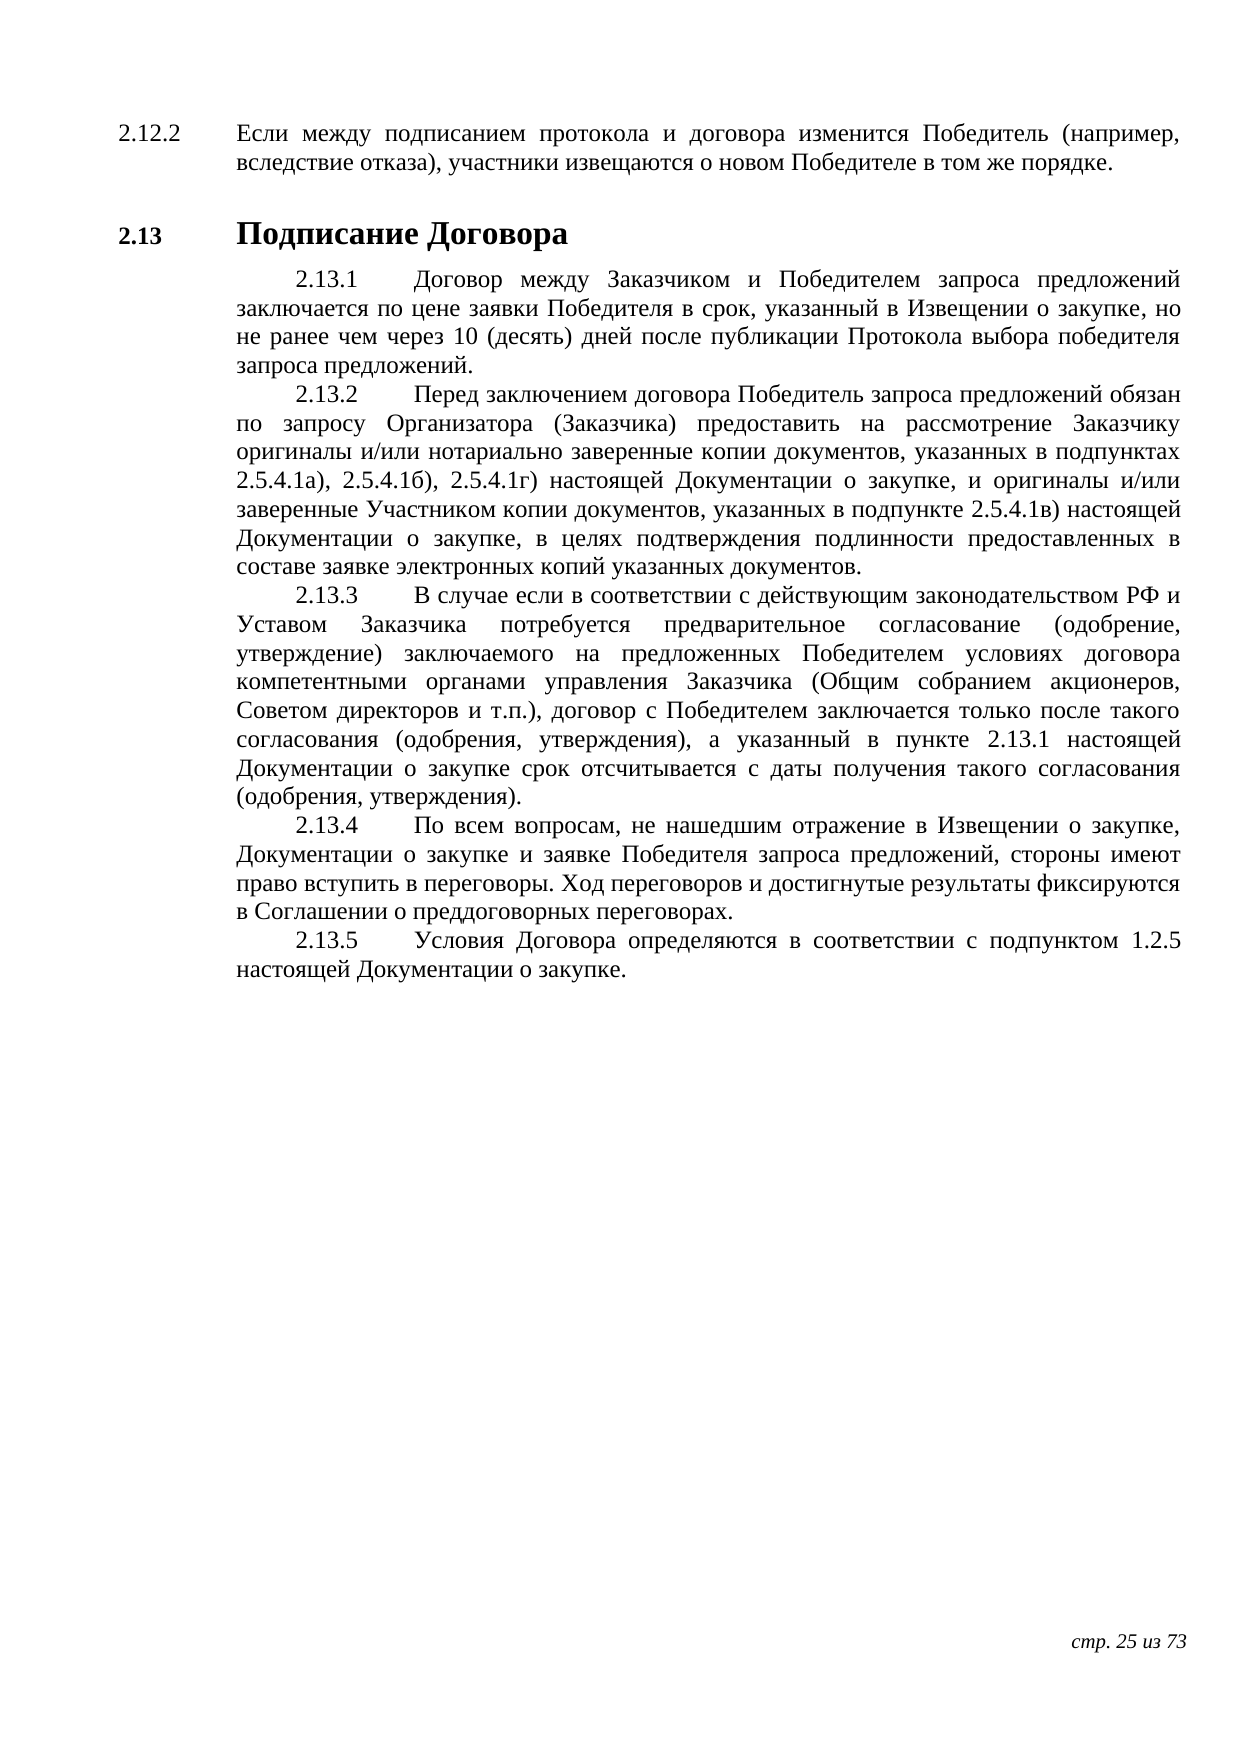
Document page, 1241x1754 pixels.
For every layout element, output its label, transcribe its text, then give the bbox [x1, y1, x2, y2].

text Перед заключением договора Победитель запроса предложений обязан по запросу Организатора (Заказчика) предоставить на рассмотрение Заказчику оригиналы и/или нотариально заверенные копии документов, указанных в подпунктах 2.5.4.1а), 2.5.4.1б), 2.5.4.1г) настоящей Документации о закупке, и оригиналы и/или заверенные Участником копии документов, указанных в подпункте 2.5.4.1в) настоящей Документации о закупке, в целях подтверждения подлинности предоставленных в составе заявке электронных копий указанных документов. [236, 379, 1181, 580]
list Если между подписанием протокола и договора изменится Победитель (например, вследствие отказа), участники извещаются о новом Победителе в том же порядке. [118, 118, 1181, 176]
text Условия Договора определяются в соответствии с подпунктом 1.2.5 настоящей Документации о закупке. [236, 925, 1181, 983]
text По всем вопросам, не нашедшим отражение в Извещении о закупке, Документации о закупке и заявке Победителя запроса предложений, стороны имеют право вступить в переговоры. Ход переговоров и достигнутые результаты фиксируются в Соглашении о преддоговорных переговорах. [236, 810, 1181, 925]
subtitle Подписание Договора [118, 213, 1181, 251]
text В случае если в соответствии с действующим законодательством РФ и Уставом Заказчика потребуется предварительное согласование (одобрение, утверждение) заключаемого на предложенных Победителем условиях договора компетентными органами управления Заказчика (Общим собранием акционеров, Советом директоров и т.п.), договор с Победителем заключается только после такого согласования (одобрения, утверждения), а указанный в пункте 2.13.1 настоящей Документации о закупке срок отсчитывается с даты получения такого согласования (одобрения, утверждения). [236, 580, 1181, 810]
text Договор между Заказчиком и Победителем запроса предложений заключается по цене заявки Победителя в срок, указанный в Извещении о закупке, но не ранее чем через 10 (десять) дней после публикации Протокола выбора победителя запроса предложений. [236, 264, 1181, 379]
